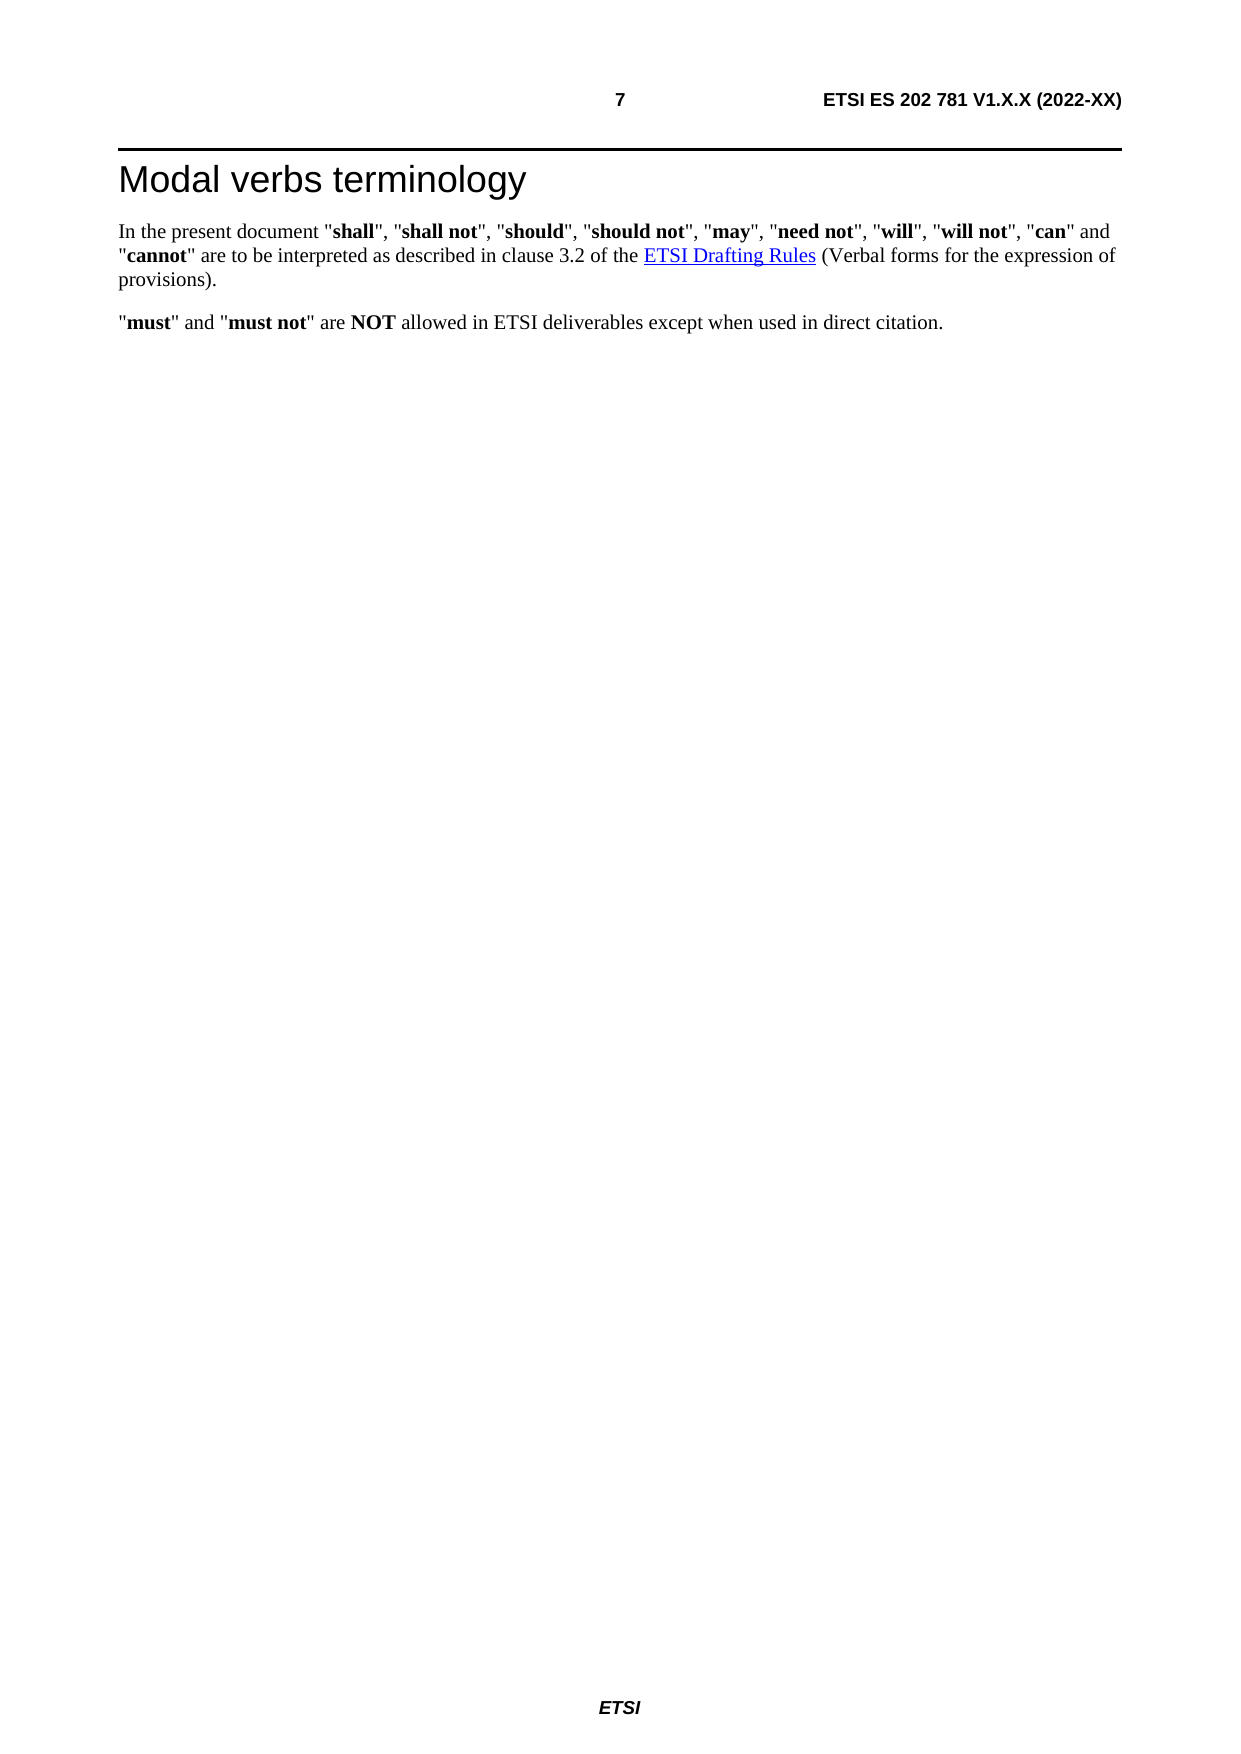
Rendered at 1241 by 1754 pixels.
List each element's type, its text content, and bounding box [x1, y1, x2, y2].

subtitle Modal verbs terminology [118, 151, 1122, 200]
text In the present document "shall", "shall not", "should", "should not", "may", "need not", "will", "will not", "can" and "cannot" are to be interpreted as described in clause 3.2 of the ETSI Drafting Rules (Verbal forms for the expression of provisions). [118, 219, 1122, 291]
text "must" and "must not" are NOT allowed in ETSI deliverables except when used in direct citation. [118, 310, 1122, 334]
